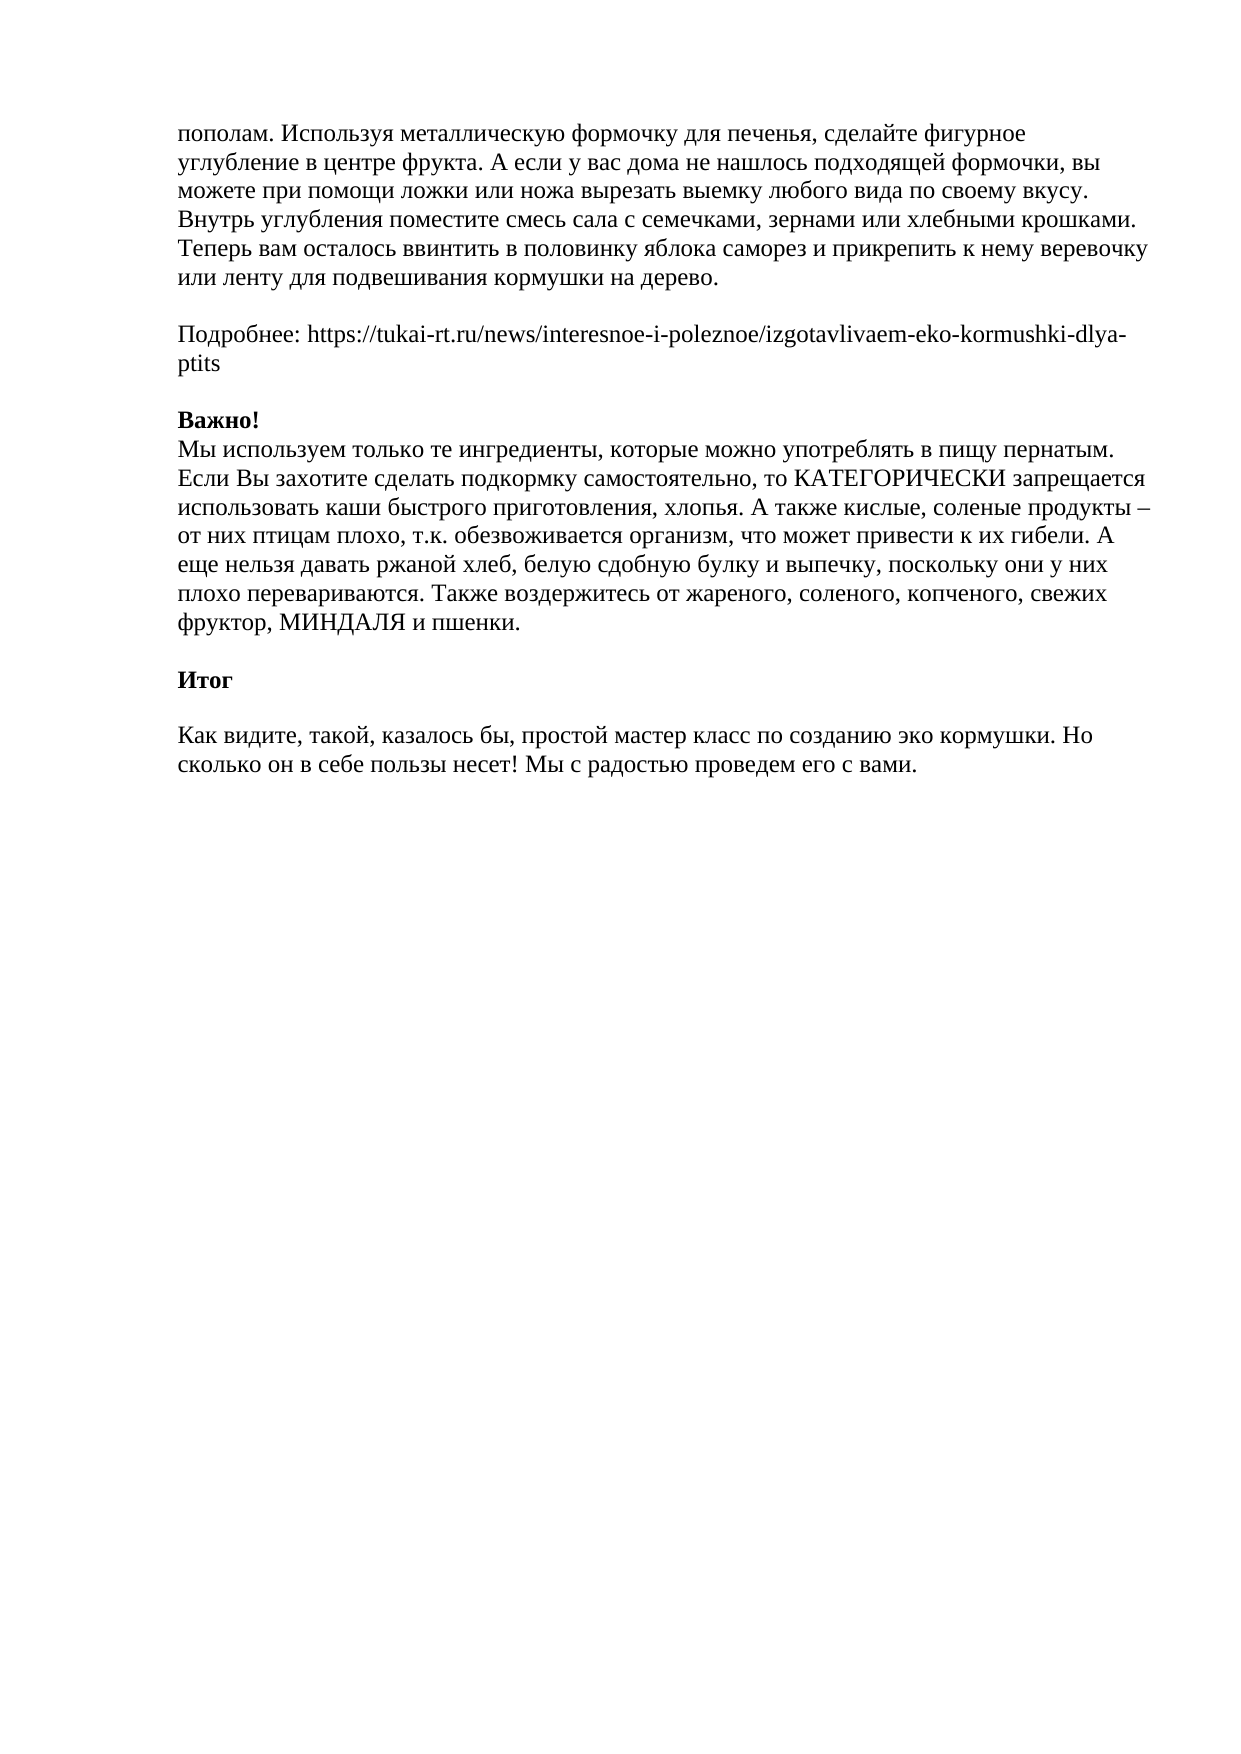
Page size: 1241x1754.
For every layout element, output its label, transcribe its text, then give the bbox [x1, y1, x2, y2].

text Подробнее: https://tukai-rt.ru/news/interesnoe-i-poleznoe/izgotavlivaem-eko-kormushki-dlya-ptits [177, 319, 1152, 377]
text Мы используем только те ингредиенты, которые можно употреблять в пищу пернатым. Если Вы захотите сделать подкормку самостоятельно, то КАТЕГОРИЧЕСКИ запрещается использовать каши быстрого приготовления, хлопья. А также кислые, соленые продукты – от них птицам плохо, т.к. обезвоживается организм, что может привести к их гибели. А еще нельзя давать ржаной хлеб, белую сдобную булку и выпечку, поскольку они у них плохо перевариваются. Также воздержитесь от жареного, соленого, копченого, свежих фруктор, МИНДАЛЯ и пшенки. [177, 434, 1152, 636]
text Как видите, такой, казалось бы, простой мастер класс по созданию эко кормушки. Но сколько он в себе пользы несет! Мы с радостью проведем его с вами. [177, 720, 1152, 778]
subtitle Итог [177, 666, 1152, 694]
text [177, 118, 1152, 291]
subtitle Важно! [177, 406, 1152, 434]
